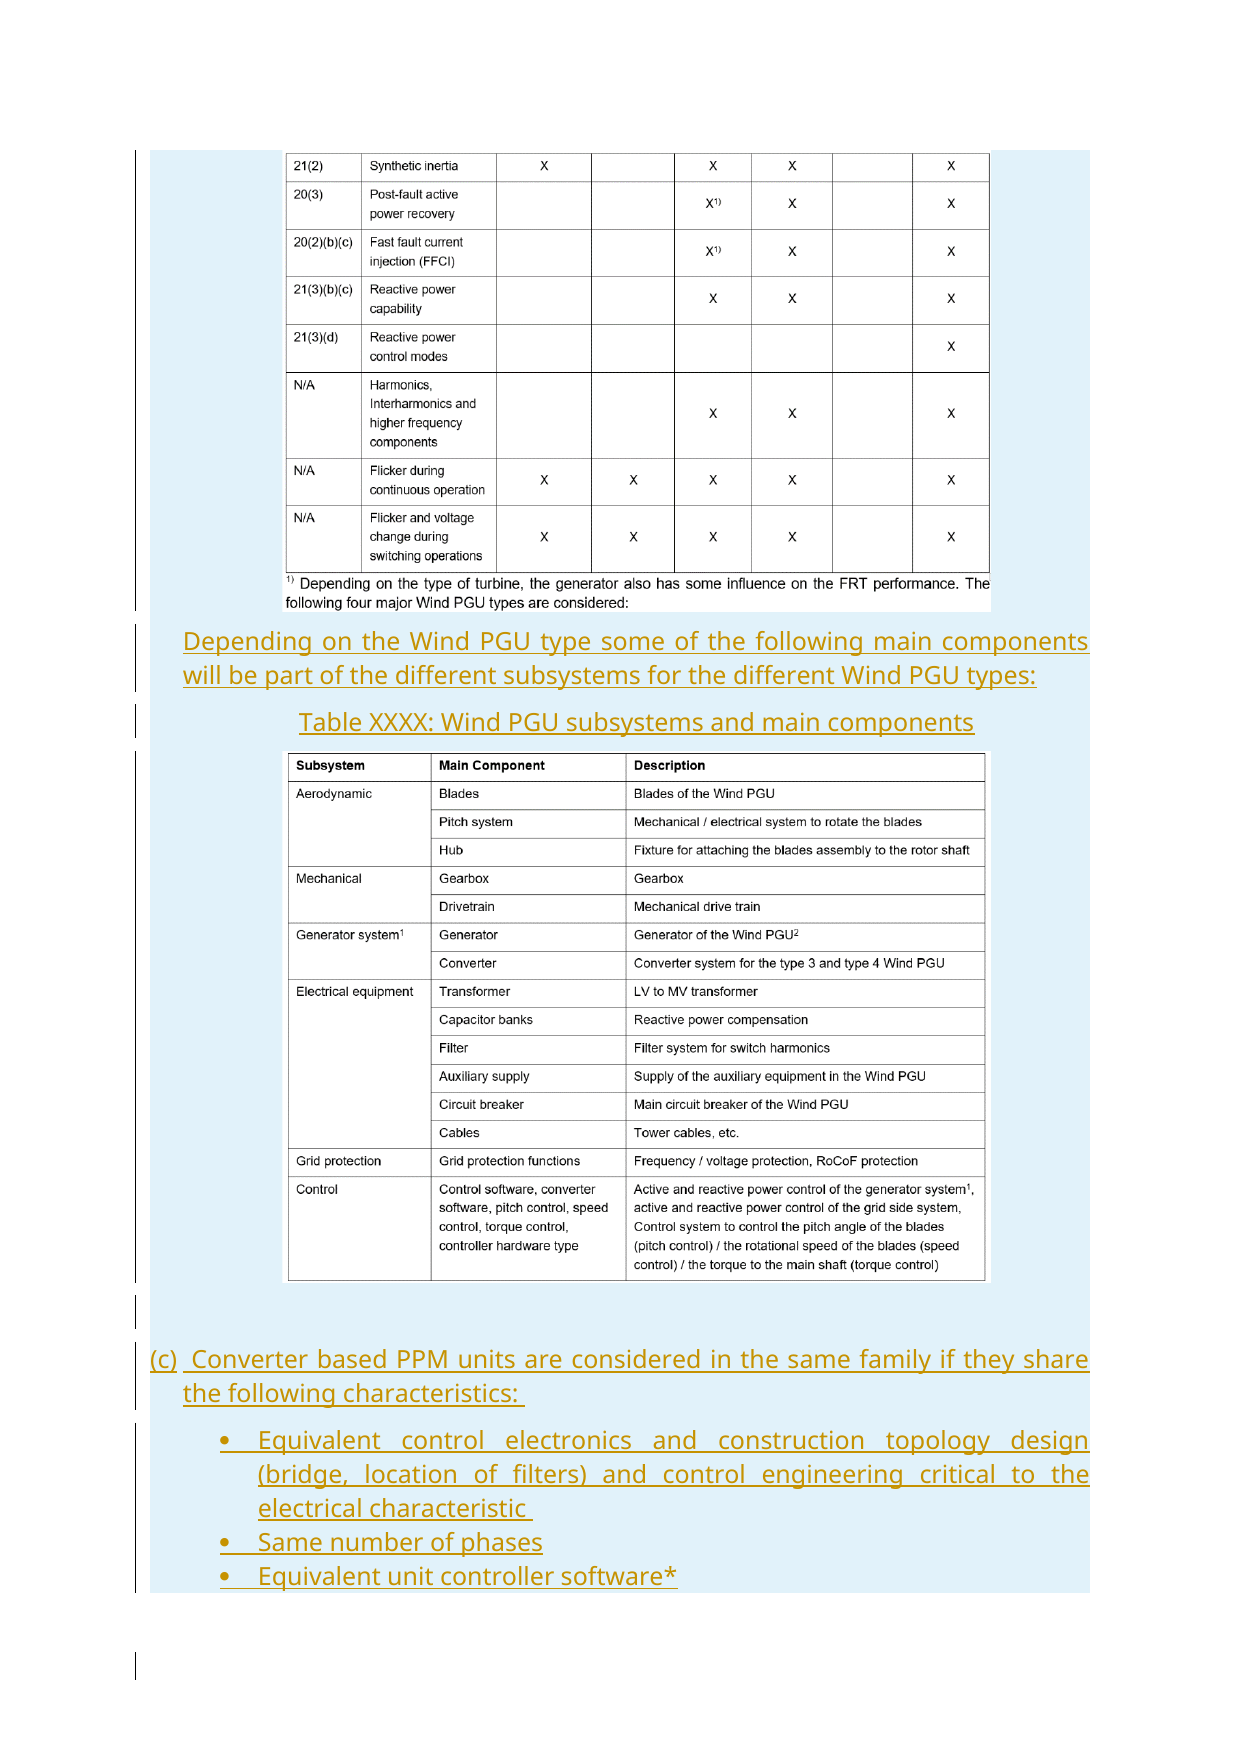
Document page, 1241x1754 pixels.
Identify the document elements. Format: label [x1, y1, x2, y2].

picture [282, 751, 991, 1283]
picture [282, 150, 991, 612]
